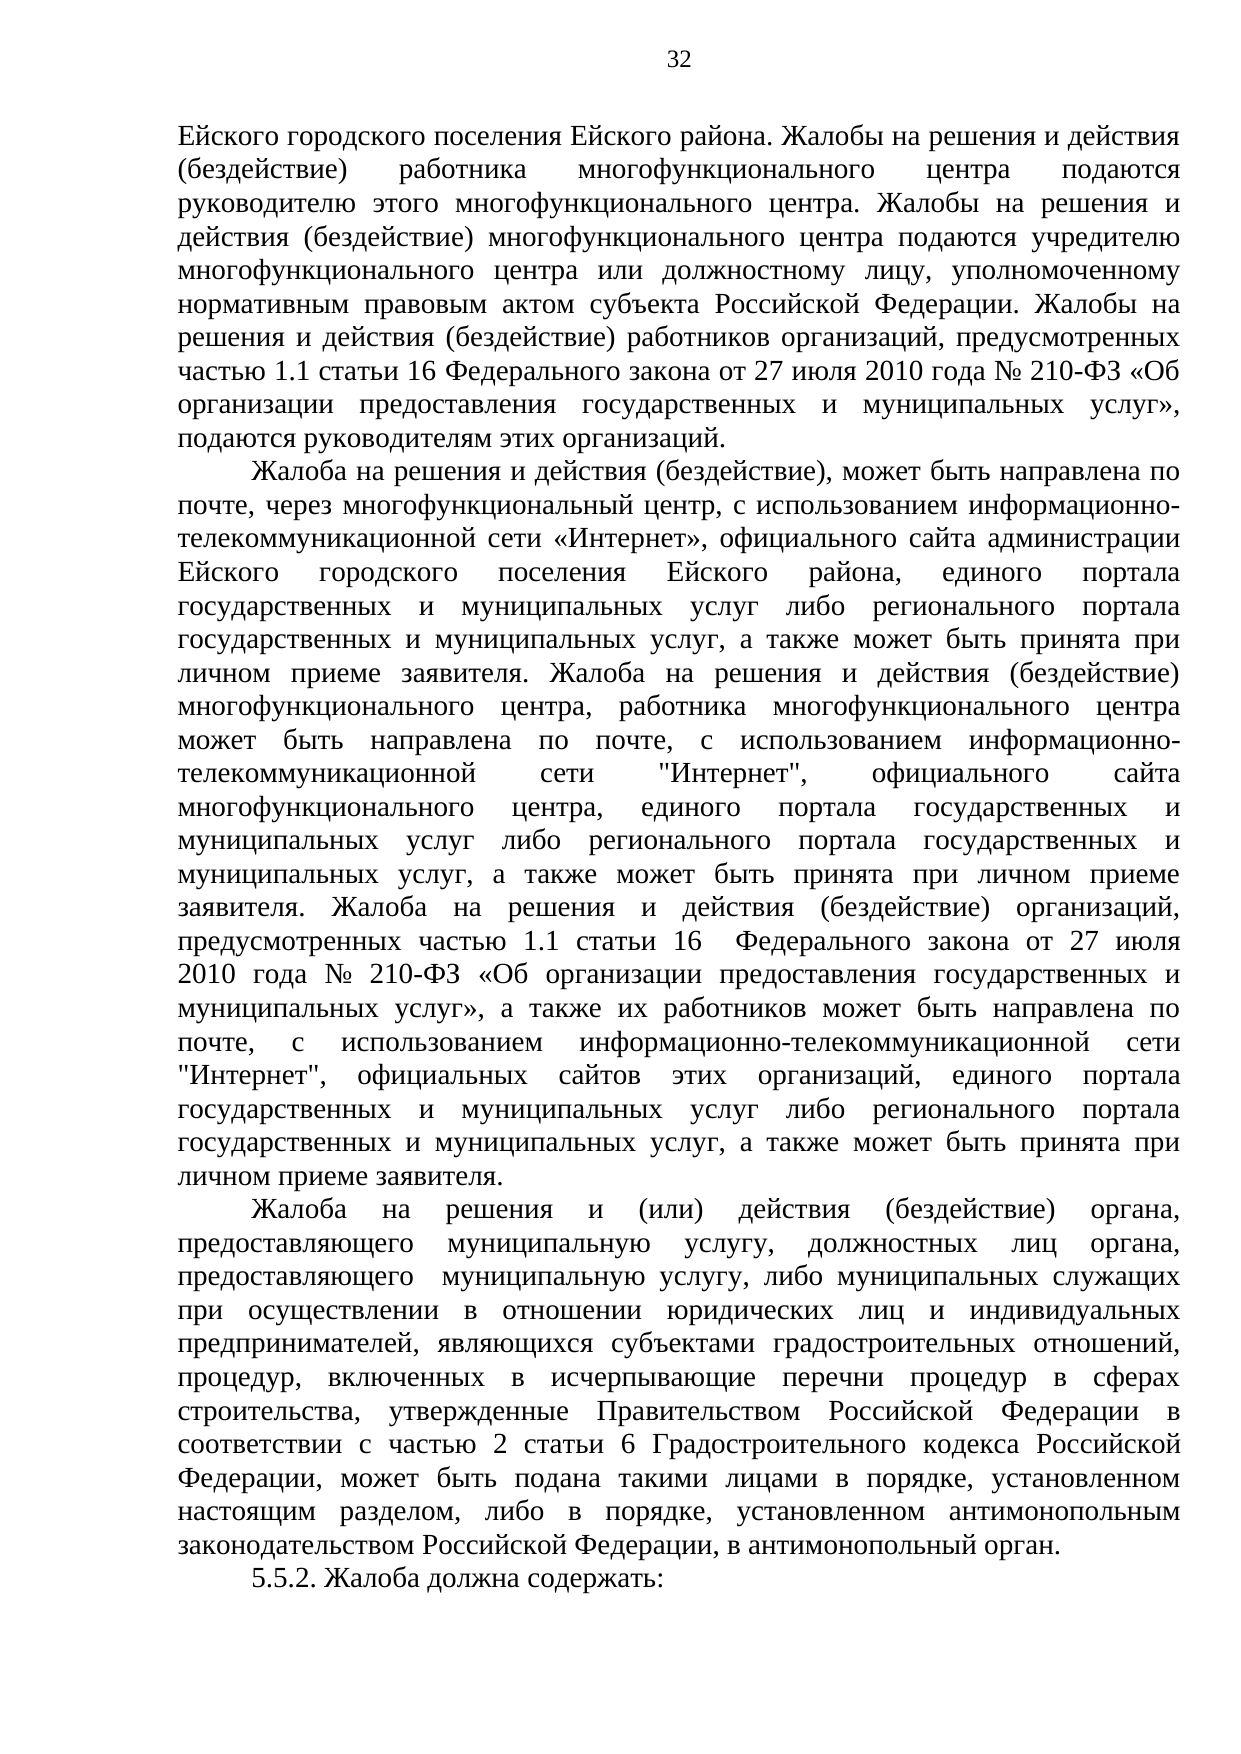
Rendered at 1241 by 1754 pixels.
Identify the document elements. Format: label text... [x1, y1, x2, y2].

text 5.5.2. Жалоба должна содержать: [177, 1560, 1181, 1594]
text Жалоба на решения и (или) действия (бездействие) органа, предоставляющего муниципальную услугу, должностных лиц органа, предоставляющего муниципальную услугу, либо муниципальных служащих при осуществлении в отношении юридических лиц и индивидуальных предпринимателей, являющихся субъектами градостроительных отношений, процедур, включенных в исчерпывающие перечни процедур в сферах строительства, утвержденные Правительством Российской Федерации в соответствии с частью 2 статьи 6 Градостроительного кодекса Российской Федерации, может быть подана такими лицами в порядке, установленном настоящим разделом, либо в порядке, установленном антимонопольным законодательством Российской Федерации, в антимонопольный орган. [177, 1191, 1181, 1560]
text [177, 118, 1181, 453]
text Жалоба на решения и действия (бездействие), может быть направлена по почте, через многофункциональный центр, с использованием информационно-телекоммуникационной сети «Интернет», официального сайта администрации Ейского городского поселения Ейского района, единого портала государственных и муниципальных услуг либо регионального портала государственных и муниципальных услуг, а также может быть принята при личном приеме заявителя. Жалоба на решения и действия (бездействие) многофункционального центра, работника многофункционального центра может быть направлена по почте, с использованием информационно-телекоммуникационной сети "Интернет", официального сайта многофункционального центра, единого портала государственных и муниципальных услуг либо регионального портала государственных и муниципальных услуг, а также может быть принята при личном приеме заявителя. Жалоба на решения и действия (бездействие) организаций, предусмотренных частью 1.1 статьи 16 Федерального закона от 27 июля 2010 года № 210-ФЗ «Об организации предоставления государственных и муниципальных услуг», а также их работников может быть направлена по почте, с использованием информационно-телекоммуникационной сети "Интернет", официальных сайтов этих организаций, единого портала государственных и муниципальных услуг либо регионального портала государственных и муниципальных услуг, а также может быть принята при личном приеме заявителя. [177, 453, 1181, 1191]
